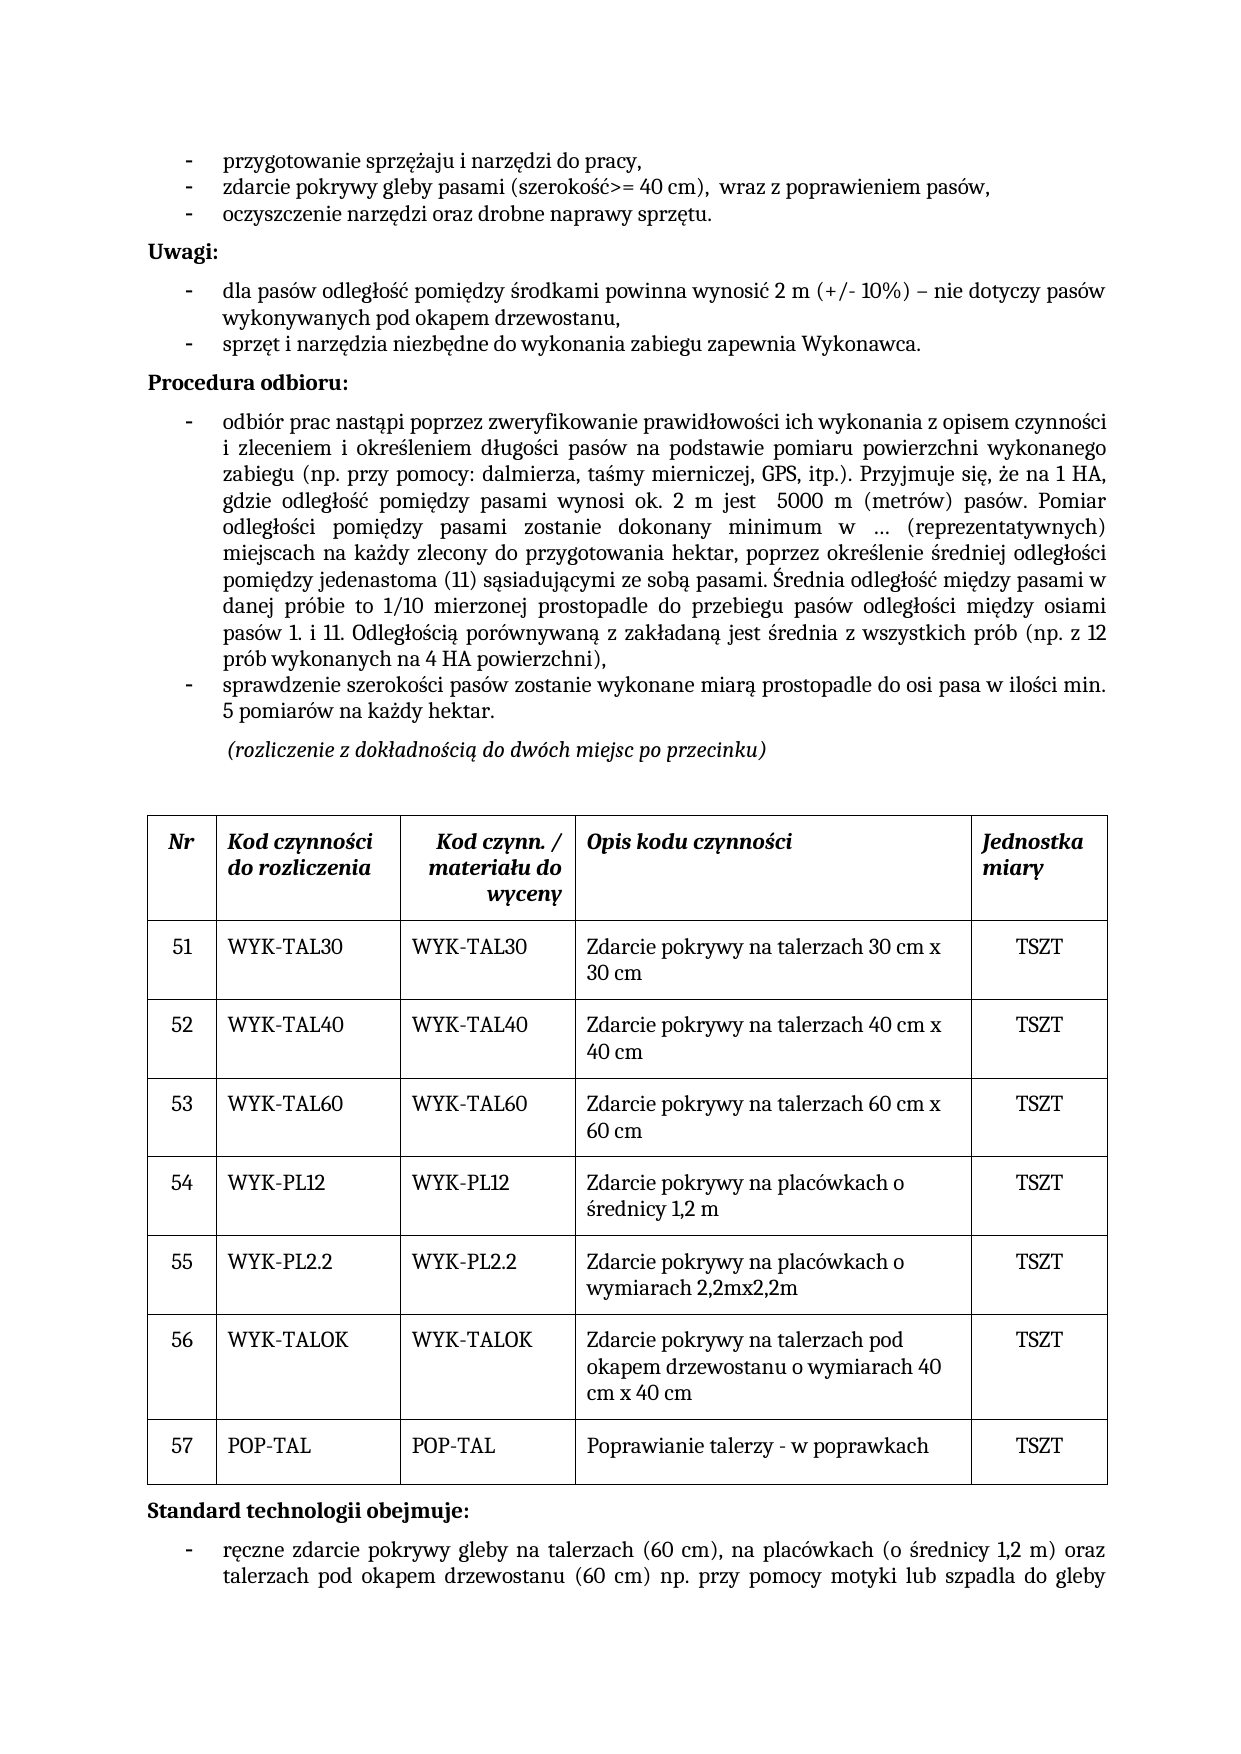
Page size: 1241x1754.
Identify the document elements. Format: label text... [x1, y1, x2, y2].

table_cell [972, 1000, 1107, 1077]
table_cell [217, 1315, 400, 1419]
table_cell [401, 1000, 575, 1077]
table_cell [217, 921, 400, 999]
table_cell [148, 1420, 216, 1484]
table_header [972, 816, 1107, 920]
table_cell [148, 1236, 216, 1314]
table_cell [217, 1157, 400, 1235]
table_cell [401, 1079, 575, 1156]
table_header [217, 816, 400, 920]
list sprzęt i narzędzia niezbędne do wykonania zabiegu zapewnia Wykonawca. [185, 331, 1107, 357]
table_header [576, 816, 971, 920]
text Procedura odbioru: [148, 369, 1107, 396]
list odbiór prac nastąpi poprzez zweryfikowanie prawidłowości ich wykonania z opisem czynności i zleceniem i określeniem długości pasów na podstawie pomiaru powierzchni wykonanego zabiegu (np. przy pomocy: dalmierza, taśmy mierniczej, GPS, itp.). Przyjmuje się, że na 1 HA, gdzie odległość pomiędzy pasami wynosi ok. 2 m jest 5000 m (metrów) pasów. Pomiar odległości pomiędzy pasami zostanie dokonany minimum w … (reprezentatywnych) miejscach na każdy zlecony do przygotowania hektar, poprzez określenie średniej odległości pomiędzy jedenastoma (11) sąsiadującymi ze sobą pasami. Średnia odległość między pasami w danej próbie to 1/10 mierzonej prostopadle do przebiegu pasów odległości między osiami pasów 1. i 11. Odległością porównywaną z zakładaną jest średnia z wszystkich prób (np. z 12 prób wykonanych na 4 HA powierzchni), [185, 408, 1107, 672]
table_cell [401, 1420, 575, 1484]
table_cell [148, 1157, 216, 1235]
list przygotowanie sprzężaju i narzędzi do pracy, [185, 148, 1107, 174]
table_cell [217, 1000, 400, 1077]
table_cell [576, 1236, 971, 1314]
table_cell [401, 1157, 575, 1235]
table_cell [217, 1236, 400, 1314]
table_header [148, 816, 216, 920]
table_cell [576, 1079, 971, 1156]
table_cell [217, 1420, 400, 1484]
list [185, 1536, 1107, 1589]
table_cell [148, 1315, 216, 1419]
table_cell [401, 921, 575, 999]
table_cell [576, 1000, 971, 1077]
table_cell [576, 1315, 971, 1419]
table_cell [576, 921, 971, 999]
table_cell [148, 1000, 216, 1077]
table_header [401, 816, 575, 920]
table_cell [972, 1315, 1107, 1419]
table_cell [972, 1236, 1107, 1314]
list zdarcie pokrywy gleby pasami (szerokość>= 40 cm), wraz z poprawieniem pasów, [185, 174, 1107, 200]
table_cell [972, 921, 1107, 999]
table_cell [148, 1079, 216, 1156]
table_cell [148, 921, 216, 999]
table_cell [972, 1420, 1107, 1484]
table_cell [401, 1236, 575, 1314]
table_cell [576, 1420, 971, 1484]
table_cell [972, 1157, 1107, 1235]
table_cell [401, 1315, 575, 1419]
list sprawdzenie szerokości pasów zostanie wykonane miarą prostopadle do osi pasa w ilości min. 5 pomiarów na każdy hektar. [185, 672, 1107, 725]
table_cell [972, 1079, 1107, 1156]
text Uwagi: [148, 239, 1107, 266]
list oczyszczenie narzędzi oraz drobne naprawy sprzętu. [185, 200, 1107, 227]
list dla pasów odległość pomiędzy środkami powinna wynosić 2 m (+/- 10%) – nie dotyczy pasów wykonywanych pod okapem drzewostanu, [185, 278, 1107, 331]
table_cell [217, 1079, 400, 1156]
text (rozliczenie z dokładnością do dwóch miejsc po przecinku) [148, 737, 1107, 763]
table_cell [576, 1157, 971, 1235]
text Standard technologii obejmuje: [148, 1497, 1107, 1524]
